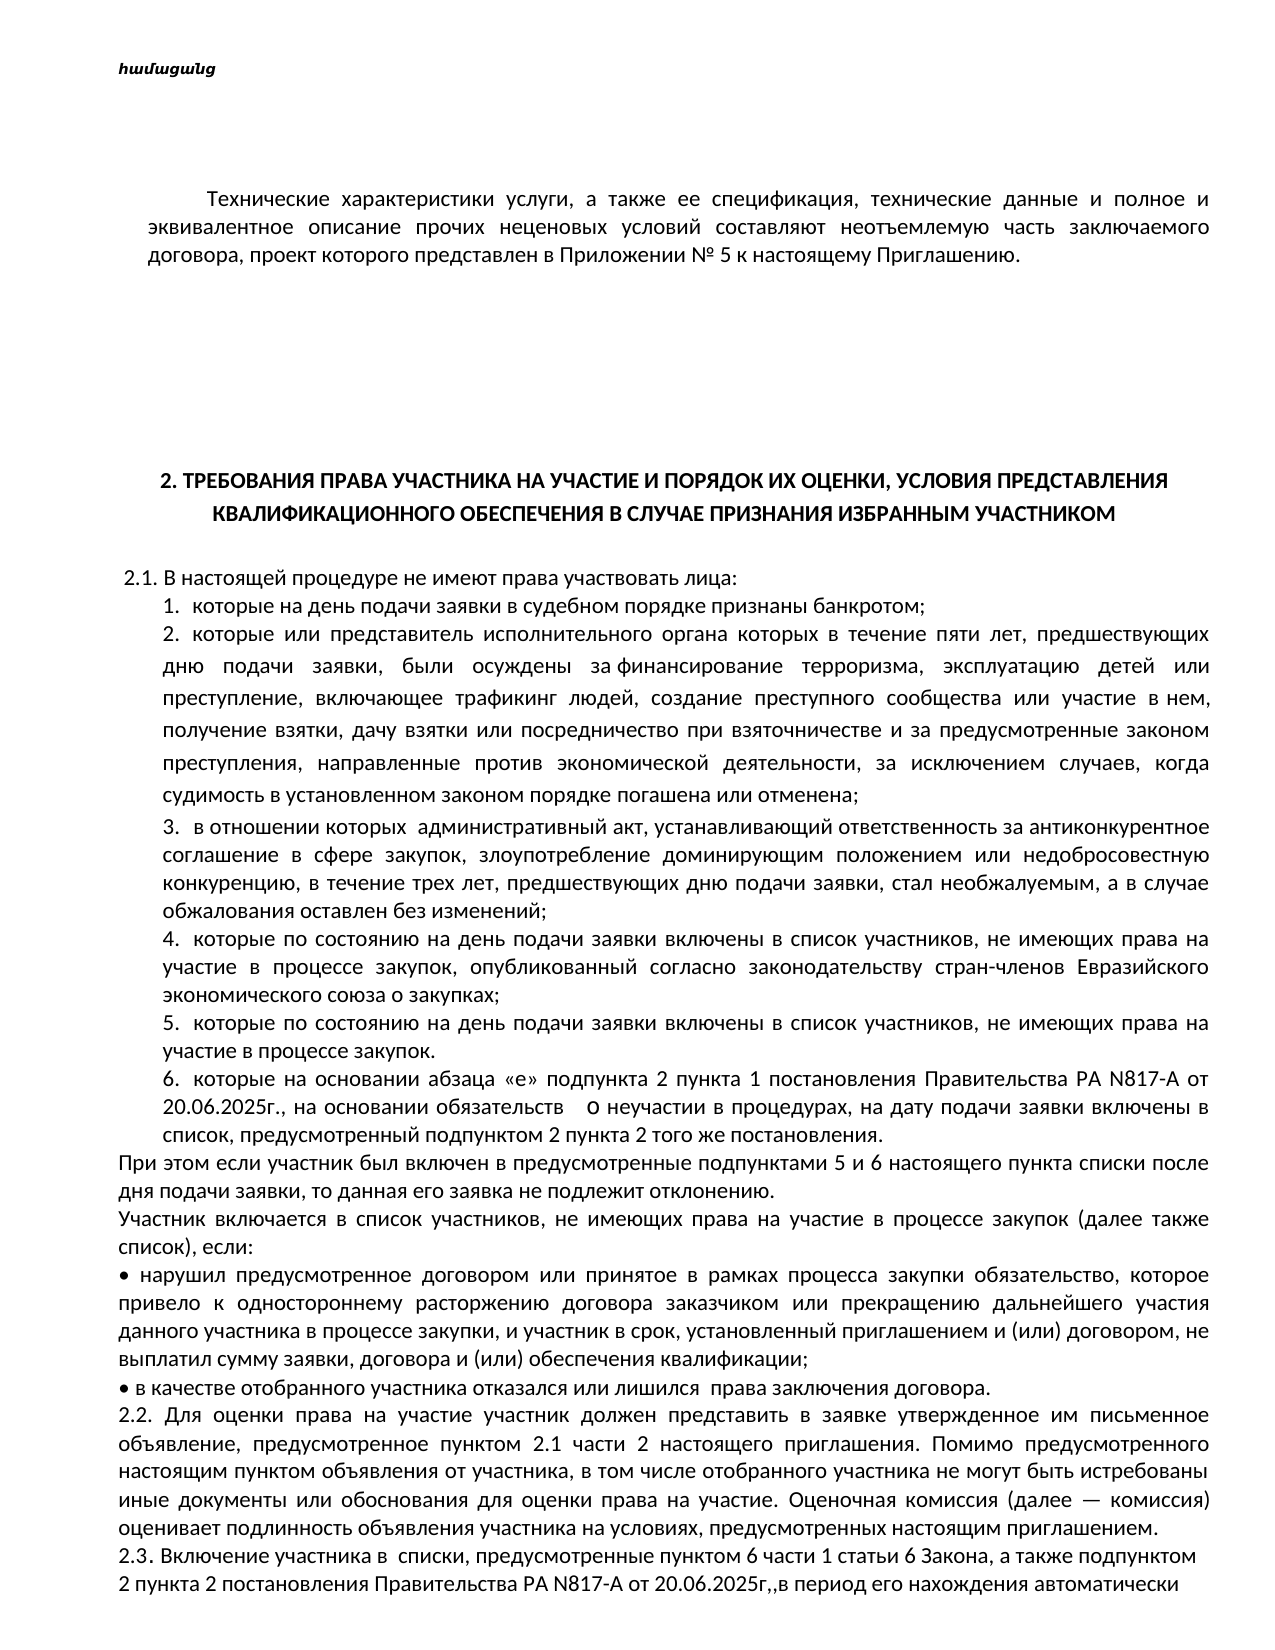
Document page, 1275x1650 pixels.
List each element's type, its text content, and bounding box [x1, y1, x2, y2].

text 2.2. Для оценки права на участие участник должен представить в заявке утвержденное им письменное объявление, предусмотренное пунктом 2.1 части 2 настоящего приглашения. Помимо предусмотренного настоящим пунктом объявления от участника, в том числе отобранного участника не могут быть истребованы иные документы или обоснования для оценки права на участие. Оценочная комиссия (далее — комиссия) оценивает подлинность объявления участника на условиях, предусмотренных настоящим приглашением. [118, 1401, 1211, 1541]
list в отношении которых административный акт, устанавливающий ответственность за антиконкурентное соглашение в сфере закупок, злоупотребление доминирующим положением или недобросовестную конкуренцию, в течение трех лет, предшествующих дню подачи заявки, стал необжалуемым, а в случае обжалования оставлен без изменений; [162, 812, 1211, 924]
list которые на основании абзаца «е» подпункта 2 пункта 1 постановления Правительства РА N817-А от 20.06.2025г., на основании обязательств օ неучастии в процедурах, на дату подачи заявки включены в список, предусмотренный подпунктом 2 пункта 2 того же постановления. [162, 1064, 1211, 1148]
list которые или представитель исполнительного органа которых в течение пяти лет, предшествующих дню подачи заявки, были осуждены за финансирование терроризма, эксплуатацию детей или преступление, включающее трафикинг людей, создание преступного сообщества или участие в нем, получение взятки, дачу взятки или посредничество при взяточничестве и за предусмотренные законом преступления, направленные против экономической деятельности, за исключением случаев, когда судимость в установленном законом порядке погашена или отменена; [162, 619, 1211, 808]
text Участник включается в список участников, не имеющих права на участие в процессе закупок (далее также список), если: [118, 1204, 1211, 1261]
text • нарушил предусмотренное договором или принятое в рамках процесса закупки обязательство, которое привело к одностороннему расторжению договора заказчиком или прекращению дальнейшего участия данного участника в процессе закупки, и участник в срок, установленный приглашением и (или) договором, не выплатил сумму заявки, договора и (или) обеспечения квалификации; [118, 1261, 1211, 1373]
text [118, 1541, 1211, 1597]
text 2.1. В настоящей процедуре не имеют права участвовать лица: [118, 563, 1211, 591]
text При этом если участник был включен в предусмотренные подпунктами 5 и 6 настоящего пункта списки после дня подачи заявки, то данная его заявка не подлежит отклонению. [118, 1148, 1211, 1204]
list которые по состоянию на день подачи заявки включены в список участников, не имеющих права на участие в процессе закупок, опубликованный согласно законодательству стран-членов Евразийского экономического союза о закупках; [162, 924, 1211, 1008]
text Технические характеристики услуги, а также ее спецификация, технические данные и полное и эквивалентное описание прочих неценовых условий составляют неотъемлемую часть заключаемого договора, проект которого представлен в Приложении № 5 к настоящему Приглашению. [148, 184, 1211, 268]
list которые на день подачи заявки в судебном порядке признаны банкротом; [162, 591, 1211, 619]
list которые по состоянию на день подачи заявки включены в список участников, не имеющих права на участие в процессе закупок. [162, 1008, 1211, 1064]
text 2. ТРЕБОВАНИЯ ПРАВА УЧАСТНИКА НА УЧАСТИЕ И ПОРЯДОК ИХ ОЦЕНКИ, УСЛОВИЯ ПРЕДСТАВЛЕНИЯ КВАЛИФИКАЦИОННОГО ОБЕСПЕЧЕНИЯ В СЛУЧАЕ ПРИЗНАНИЯ ИЗБРАННЫМ УЧАСТНИКОМ [118, 466, 1211, 527]
text • в качестве отобранного участника отказался или лишился права заключения договора. [118, 1373, 1211, 1401]
